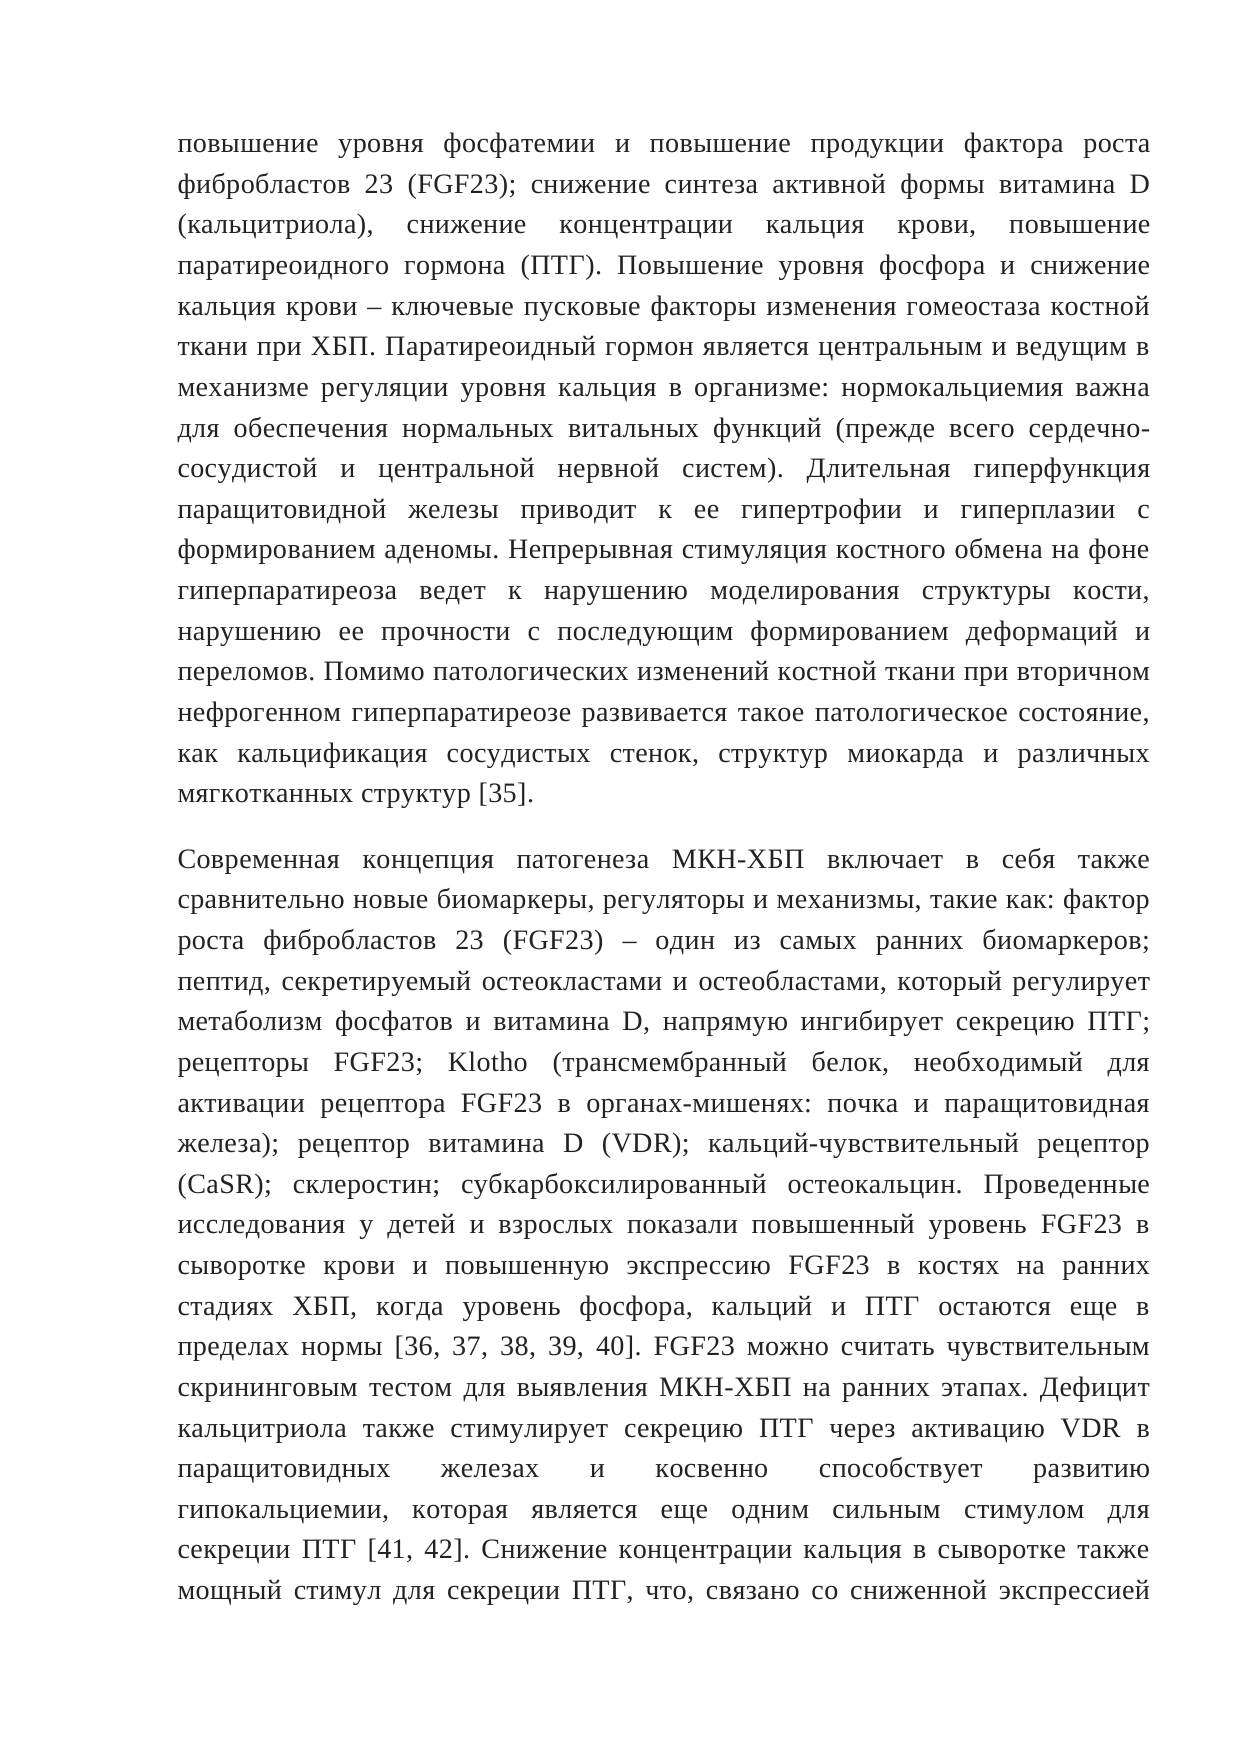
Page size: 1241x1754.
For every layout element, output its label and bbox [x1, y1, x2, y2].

text [177, 834, 1152, 1606]
text [177, 118, 1152, 809]
